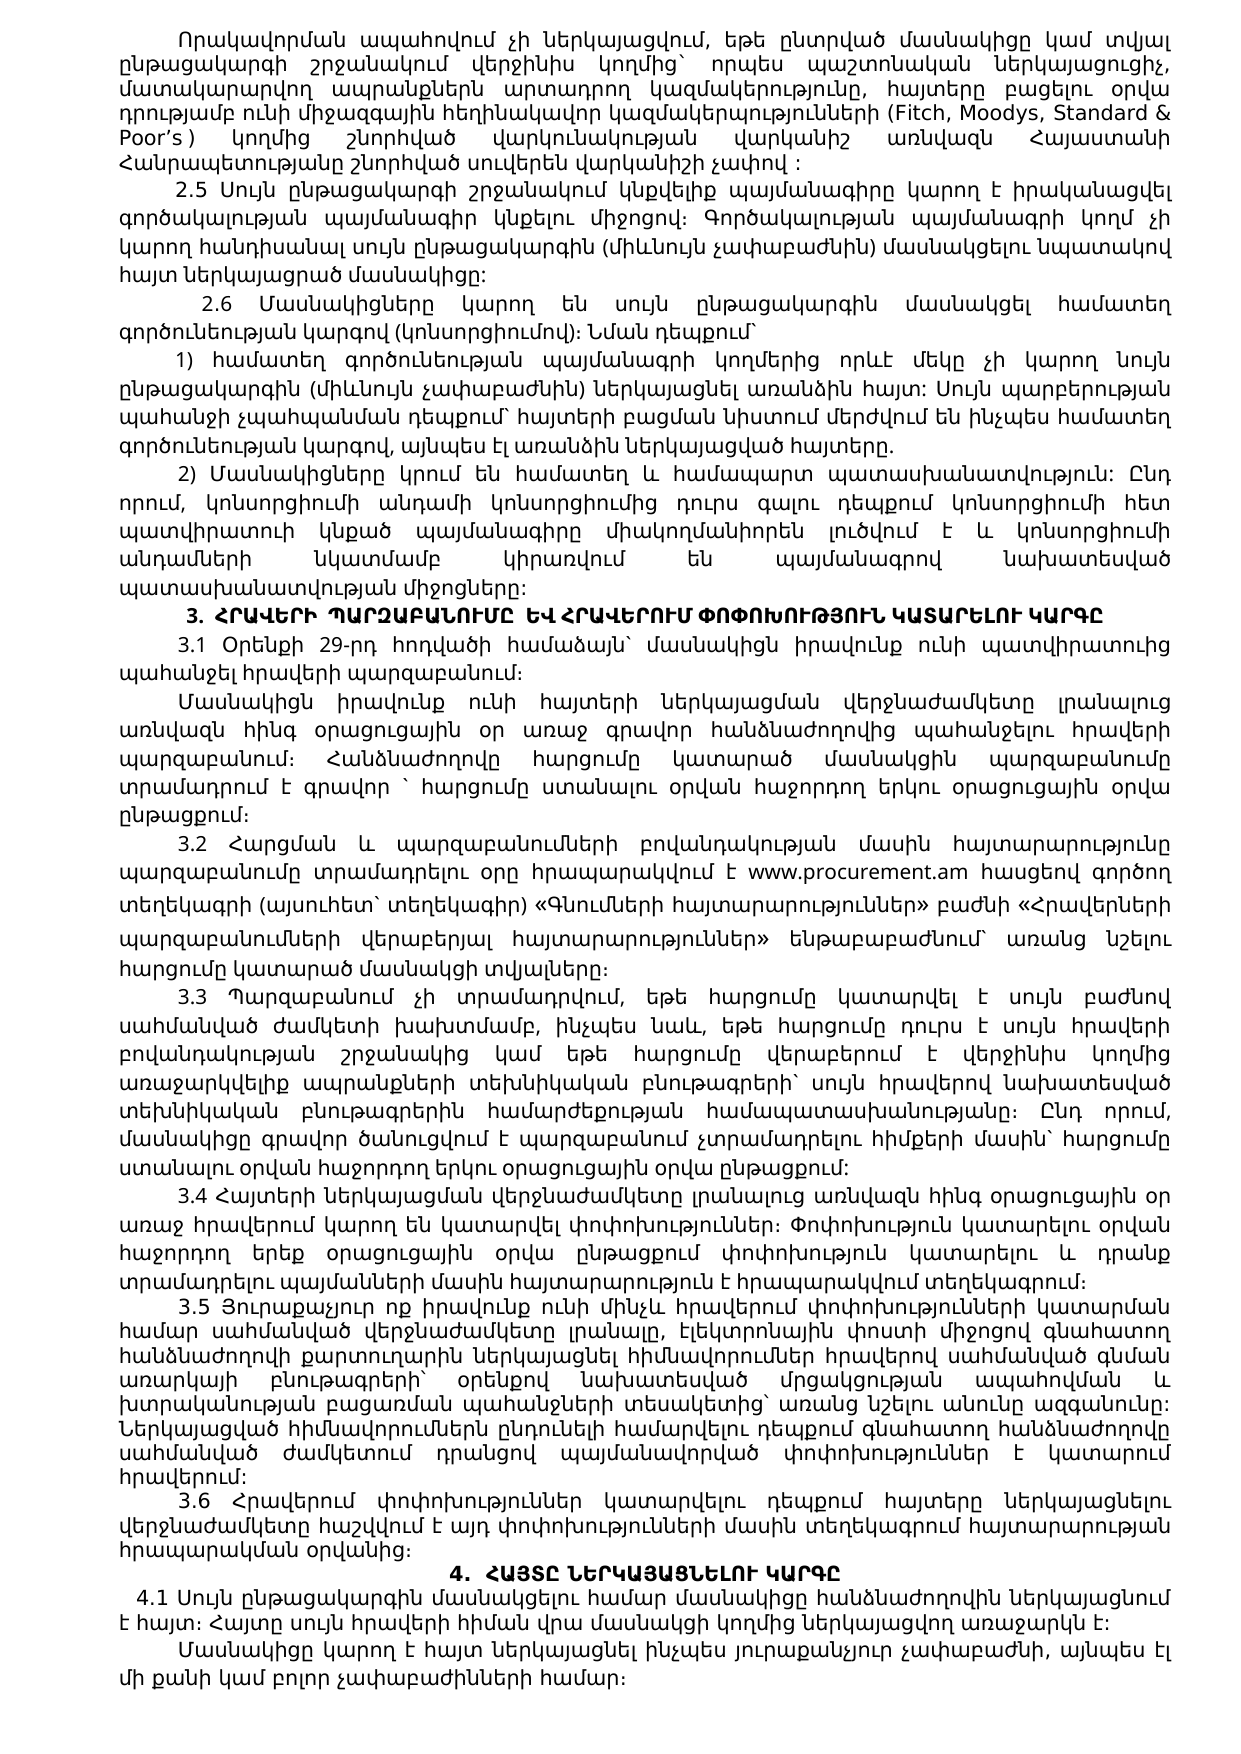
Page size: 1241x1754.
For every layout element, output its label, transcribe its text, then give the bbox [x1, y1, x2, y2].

text Որակավորման ապահովում չի ներկայացվում, եթե ընտրված մասնակիցը կամ տվյալ ընթացակարգի շրջանակում վերջինիս կողմից` որպես պաշտոնական ներկայացուցիչ, մատակարարվող ապրանքներն արտադրող կազմակերությունը, հայտերը բացելու օրվա դրությամբ ունի միջազգային հեղինակավոր կազմակերպությունների (Fitch, Moodys, Standard & Poor’s ) կողմից շնորհված վարկունակության վարկանիշ առնվազն Հայաստանի Հանրապետությանը շնորհված սուվերեն վարկանիշի չափով : [118, 28, 1171, 175]
text 1) համատեղ գործունեության պայմանագրի կողմերից որևէ մեկը չի կարող նույն ընթացակարգին (միևնույն չափաբաժնին) ներկայացնել առանձին հայտ: Սույն պարբերության պահանջի չպահպանման դեպքում` հայտերի բացման նիստում մերժվում են ինչպես համատեղ գործունեության կարգով, այնպես էլ առանձին ներկայացված հայտերը. [118, 346, 1171, 459]
text 4. ՀԱՅՏԸ ՆԵՐԿԱՅԱՑՆԵԼՈՒ ԿԱՐԳԸ [118, 1562, 1171, 1586]
text Մասնակիցը կարող է հայտ ներկայացնել ինչպես յուրաքանչյուր չափաբաժնի, այնպես էլ մի քանի կամ բոլոր չափաբաժինների համար։ [118, 1635, 1171, 1692]
text 2.5 Սույն ընթացակարգի շրջանակում կնքվելիք պայմանագիրը կարող է իրականացվել գործակալության պայմանագիր կնքելու միջոցով։ Գործակալության պայմանագրի կողմ չի կարող հանդիսանալ սույն ընթացակարգին (միևնույն չափաբաժնին) մասնակցելու նպատակով հայտ ներկայացրած մասնակիցը: [118, 175, 1171, 289]
text 3.3 Պարզաբանում չի տրամադրվում, եթե հարցումը կատարվել է սույն բաժնով սահմանված ժամկետի խախտմամբ, ինչպես նաև, եթե հարցումը դուրս է սույն հրավերի բովանդակության շրջանակից կամ եթե հարցումը վերաբերում է վերջինիս կողմից առաջարկվելիք ապրանքների տեխնիկական բնութագրերի` սույն հրավերով նախատեսված տեխնիկական բնութագրերին համարժեքության համապատասխանությանը։ Ընդ որում, մասնակիցը գրավոր ծանուցվում է պարզաբանում չտրամադրելու հիմքերի մասին` հարցումը ստանալու օրվան հաջորդող երկու օրացուցային օրվա ընթացքում: [118, 982, 1171, 1181]
text 3. ՀՐԱՎԵՐԻ ՊԱՐԶԱԲԱՆՈՒՄԸ ԵՎ ՀՐԱՎԵՐՈՒՄ ՓՈՓՈԽՈՒԹՅՈՒՆ ԿԱՏԱՐԵԼՈՒ ԿԱՐԳԸ [118, 601, 1171, 630]
text 2) Մասնակիցները կրում են համատեղ և համապարտ պատասխանատվություն: Ընդ որում, կոնսորցիումի անդամի կոնսորցիումից դուրս գալու դեպքում կոնսորցիումի հետ պատվիրատուի կնքած պայմանագիրը միակողմանիորեն լուծվում է և կոնսորցիումի անդամների նկատմամբ կիրառվում են պայմանագրով նախատեսված պատասխանատվության միջոցները: [118, 459, 1171, 601]
text 3.1 Օրենքի 29-րդ հոդվածի համաձայն` մասնակիցն իրավունք ունի պատվիրատուից պահանջել հրավերի պարզաբանում։ [118, 630, 1171, 687]
text 3.2 Հարցման և պարզաբանումների բովանդակության մասին հայտարարությունը պարզաբանումը տրամադրելու օրը հրապարակվում է www.procurement.am հասցեով գործող տեղեկագրի (այսուհետ` տեղեկագիր) «Գնումների հայտարարություններ» բաժնի «Հրավերների պարզաբանումների վերաբերյալ հայտարարություններ» ենթաբաբաժնում` առանց նշելու հարցումը կատարած մասնակցի տվյալները։ [118, 829, 1171, 982]
text 3.4 Հայտերի ներկայացման վերջնաժամկետը լրանալուց առնվազն հինգ օրացուցային օր առաջ հրավերում կարող են կատարվել փոփոխություններ։ Փոփոխություն կատարելու օրվան հաջորդող երեք օրացուցային օրվա ընթացքում փոփոխություն կատարելու և դրանք տրամադրելու պայմանների մասին հայտարարություն է հրապարակվում տեղեկագրում։ [118, 1181, 1171, 1295]
text Մասնակիցն իրավունք ունի հայտերի ներկայացման վերջնաժամկետը լրանալուց առնվազն հինգ օրացուցային օր առաջ գրավոր հանձնաժողովից պահանջելու հրավերի պարզաբանում։ Հանձնաժողովը հարցումը կատարած մասնակցին պարզաբանումը տրամադրում է գրավոր ` հարցումը ստանալու օրվան հաջորդող երկու օրացուցային օրվա ընթացքում։ [118, 687, 1171, 829]
text 2.6 Մասնակիցները կարող են սույն ընթացակարգին մասնակցել համատեղ գործունեության կարգով (կոնսորցիումով)։ Նման դեպքում` [118, 289, 1171, 346]
text 3.6 Հրավերում փոփոխություններ կատարվելու դեպքում հայտերը ներկայացնելու վերջնաժամկետը հաշվվում է այդ փոփոխությունների մասին տեղեկագրում հայտարարության հրապարակման օրվանից։ [118, 1489, 1171, 1562]
text 4.1 Սույն ընթացակարգին մասնակցելու համար մասնակիցը հանձնաժողովին ներկայացնում է հայտ։ Հայտը սույն հրավերի հիման վրա մասնակցի կողմից ներկայացվող առաջարկն է: [118, 1586, 1171, 1635]
text 3.5 Յուրաքաչյուր ոք իրավունք ունի մինչև հրավերում փոփոխությունների կատարման համար սահմանված վերջնաժամկետը լրանալը, էլեկտրոնային փոստի միջոցով գնահատող հանձնաժողովի քարտուղարին ներկայացնել հիմնավորումներ հրավերով սահմանված գնման առարկայի բնութագրերի՝ օրենքով նախատեսված մրցակցության ապահովման և խտրականության բացառման պահանջների տեսակետից՝ առանց նշելու անունը ազգանունը: Ներկայացված հիմնավորումներն ընդունելի համարվելու դեպքում գնահատող հանձնաժողովը սահմանված ժամկետում դրանցով պայմանավորված փոփոխություններ է կատարում հրավերում: [118, 1295, 1171, 1489]
